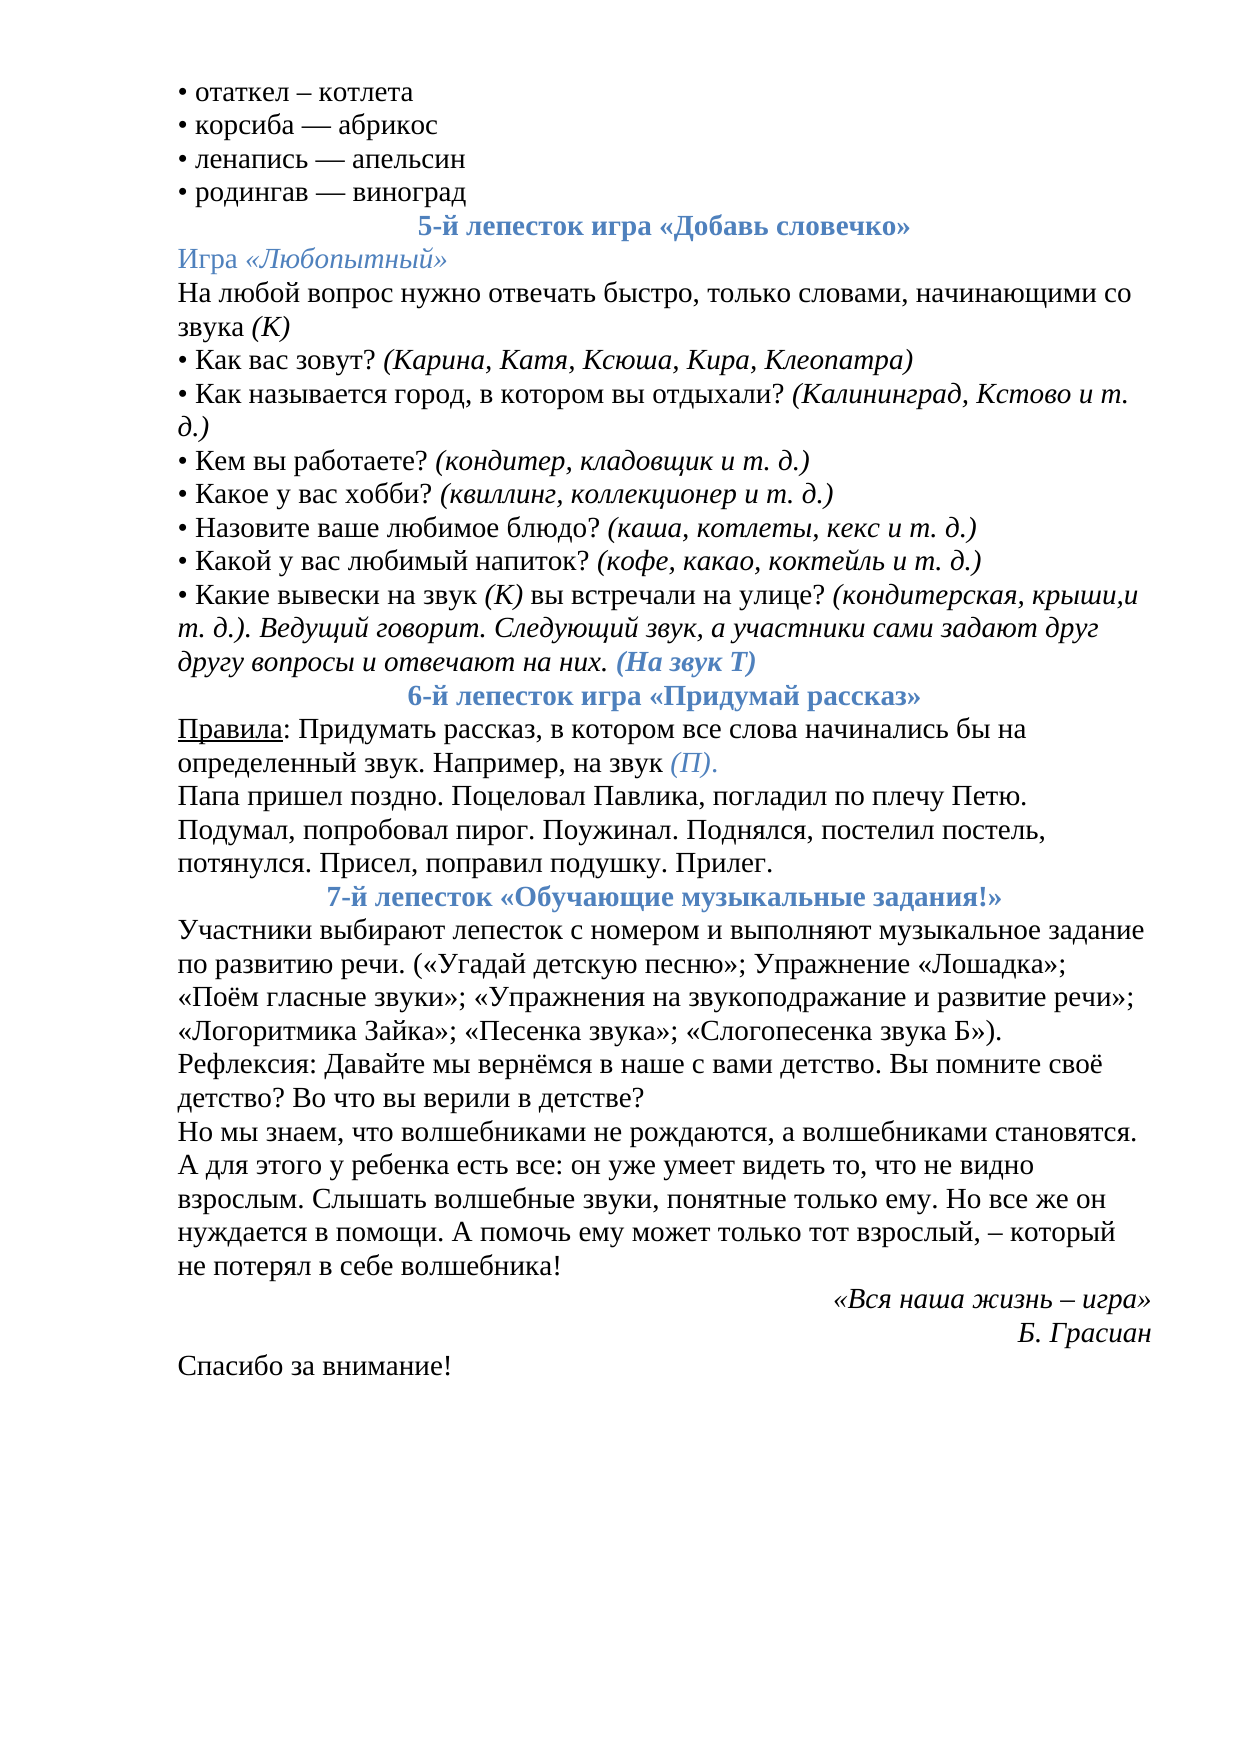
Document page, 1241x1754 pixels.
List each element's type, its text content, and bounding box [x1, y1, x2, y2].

text • Какой у вас любимый напиток? (кофе, какао, коктейль и т. д.) [177, 543, 1152, 577]
text 5-й лепесток игра «Добавь словечко» [177, 208, 1152, 242]
text 7-й лепесток «Обучающие музыкальные задания!» [177, 879, 1152, 912]
text • Какие вывески на звук (К) вы встречали на улице? (кондитерская, крыши,и т. д.). Ведущий говорит. Следующий звук, а участники сами задают друг другу вопросы и отвечают на них. (На звук Т) [177, 577, 1152, 678]
text Участники выбирают лепесток с номером и выполняют музыкальное задание по развитию речи. («Угадай детскую песню»; Упражнение «Лошадка»; «Поём гласные звуки»; «Упражнения на звукоподражание и развитие речи»; «Логоритмика Зайка»; «Песенка звука»; «Слогопесенка звука Б»). [177, 912, 1152, 1047]
text • Кем вы работаете? (кондитер, кладовщик и т. д.) [177, 443, 1152, 476]
text • Как называется город, в котором вы отдыхали? (Калининград, Кстово и т. д.) [177, 376, 1152, 443]
text • корсиба — абрикос [177, 107, 1152, 141]
text • ленапись — апельсин [177, 141, 1152, 174]
text • Назовите ваше любимое блюдо? (каша, котлеты, кекс и т. д.) [177, 510, 1152, 543]
text Но мы знаем, что волшебниками не рождаются, а волшебниками становятся. А для этого у ребенка есть все: он уже умеет видеть то, что не видно взрослым. Слышать волшебные звуки, понятные только ему. Но все же он нуждается в помощи. А помочь ему может только тот взрослый, – который не потерял в себе волшебника! [177, 1114, 1152, 1281]
text 6-й лепесток игра «Придумай рассказ» [177, 678, 1152, 711]
text Спасибо за внимание! [177, 1348, 1152, 1382]
text • отаткел – котлета [177, 74, 1152, 107]
text Правила: Придумать рассказ, в котором все слова начинались бы на определенный звук. Например, на звук (П). [177, 711, 1152, 778]
text Рефлексия: Давайте мы вернёмся в наше с вами детство. Вы помните своё детство? Во что вы верили в детстве? [177, 1047, 1152, 1114]
text На любой вопрос нужно отвечать быстро, только словами, начинающими со звука (К) [177, 275, 1152, 342]
text • Какое у вас хобби? (квиллинг, коллекционер и т. д.) [177, 476, 1152, 510]
text Игра «Любопытный» [177, 242, 1152, 275]
text «Вся наша жизнь – игра» Б. Грасиан [177, 1281, 1152, 1348]
text • родингав — виноград [177, 174, 1152, 208]
text • Как вас зовут? (Карина, Катя, Ксюша, Кира, Клеопатра) [177, 342, 1152, 376]
text Папа пришел поздно. Поцеловал Павлика, погладил по плечу Петю. Подумал, попробовал пирог. Поужинал. Поднялся, постелил постель, потянулся. Присел, поправил подушку. Прилег. [177, 778, 1152, 879]
